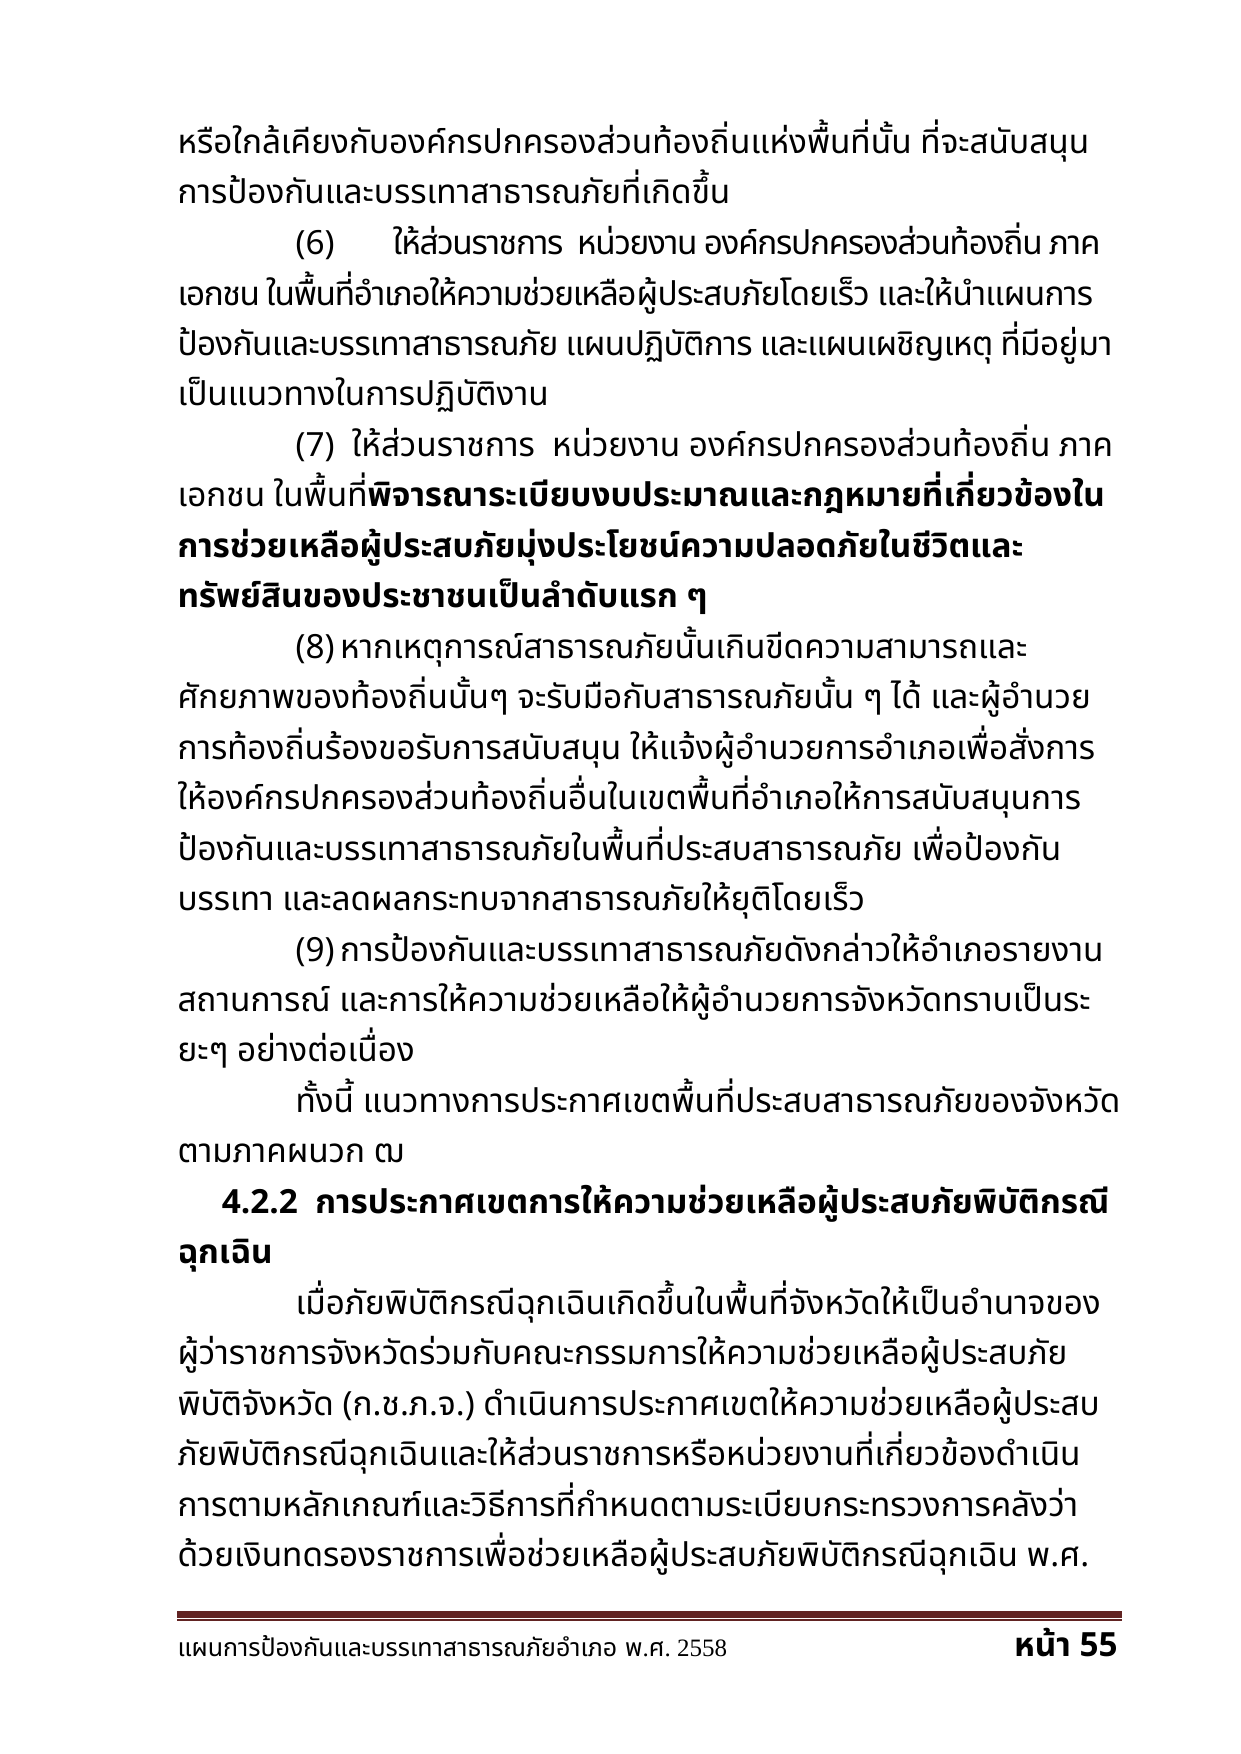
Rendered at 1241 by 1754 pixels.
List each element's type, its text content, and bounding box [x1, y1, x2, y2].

text (6) ให้ส่วนราชการ หน่วยงาน องค์กรปกครองส่วนท้องถิ่น ภาคเอกชน ในพื้นที่อำเภอให้ความช่วยเหลือผู้ประสบภัยโดยเร็ว และให้นำแผนการป้องกันและบรรเทาสาธารณภัย แผนปฏิบัติการ และแผนเผชิญเหตุ ที่มีอยู่มาเป็นแนวทางในการปฏิบัติงาน [177, 219, 1122, 421]
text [177, 118, 1122, 219]
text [177, 1279, 1122, 1582]
text (9) การป้องกันและบรรเทาสาธารณภัยดังกล่าวให้อำเภอรายงานสถานการณ์ และการให้ความช่วยเหลือให้ผู้อำนวยการจังหวัดทราบเป็นระยะๆ อย่างต่อเนื่อง [177, 925, 1122, 1077]
text 4.2.2 การประกาศเขตการให้ความช่วยเหลือผู้ประสบภัยพิบัติกรณีฉุกเฉิน [177, 1178, 1122, 1279]
text (8) หากเหตุการณ์สาธารณภัยนั้นเกินขีดความสามารถและศักยภาพของท้องถิ่นนั้นๆ จะรับมือกับสาธารณภัยนั้น ๆ ได้ และผู้อำนวยการท้องถิ่นร้องขอรับการสนับสนุน ให้แจ้งผู้อำนวยการอำเภอเพื่อสั่งการให้องค์กรปกครองส่วนท้องถิ่นอื่นในเขตพื้นที่อำเภอให้การสนับสนุนการป้องกันและบรรเทาสาธารณภัยในพื้นที่ประสบสาธารณภัย เพื่อป้องกัน บรรเทา และลดผลกระทบจากสาธารณภัยให้ยุติโดยเร็ว [177, 623, 1122, 925]
text ทั้งนี้ แนวทางการประกาศเขตพื้นที่ประสบสาธารณภัยของจังหวัด ตามภาคผนวก ฒ [177, 1077, 1122, 1178]
text (7) ให้ส่วนราชการ หน่วยงาน องค์กรปกครองส่วนท้องถิ่น ภาคเอกชน ในพื้นที่พิจารณาระเบียบงบประมาณและกฎหมายที่เกี่ยวข้องในการช่วยเหลือผู้ประสบภัยมุ่งประโยชน์ความปลอดภัยในชีวิตและทรัพย์สินของประชาชนเป็นลำดับแรก ๆ [177, 421, 1122, 623]
